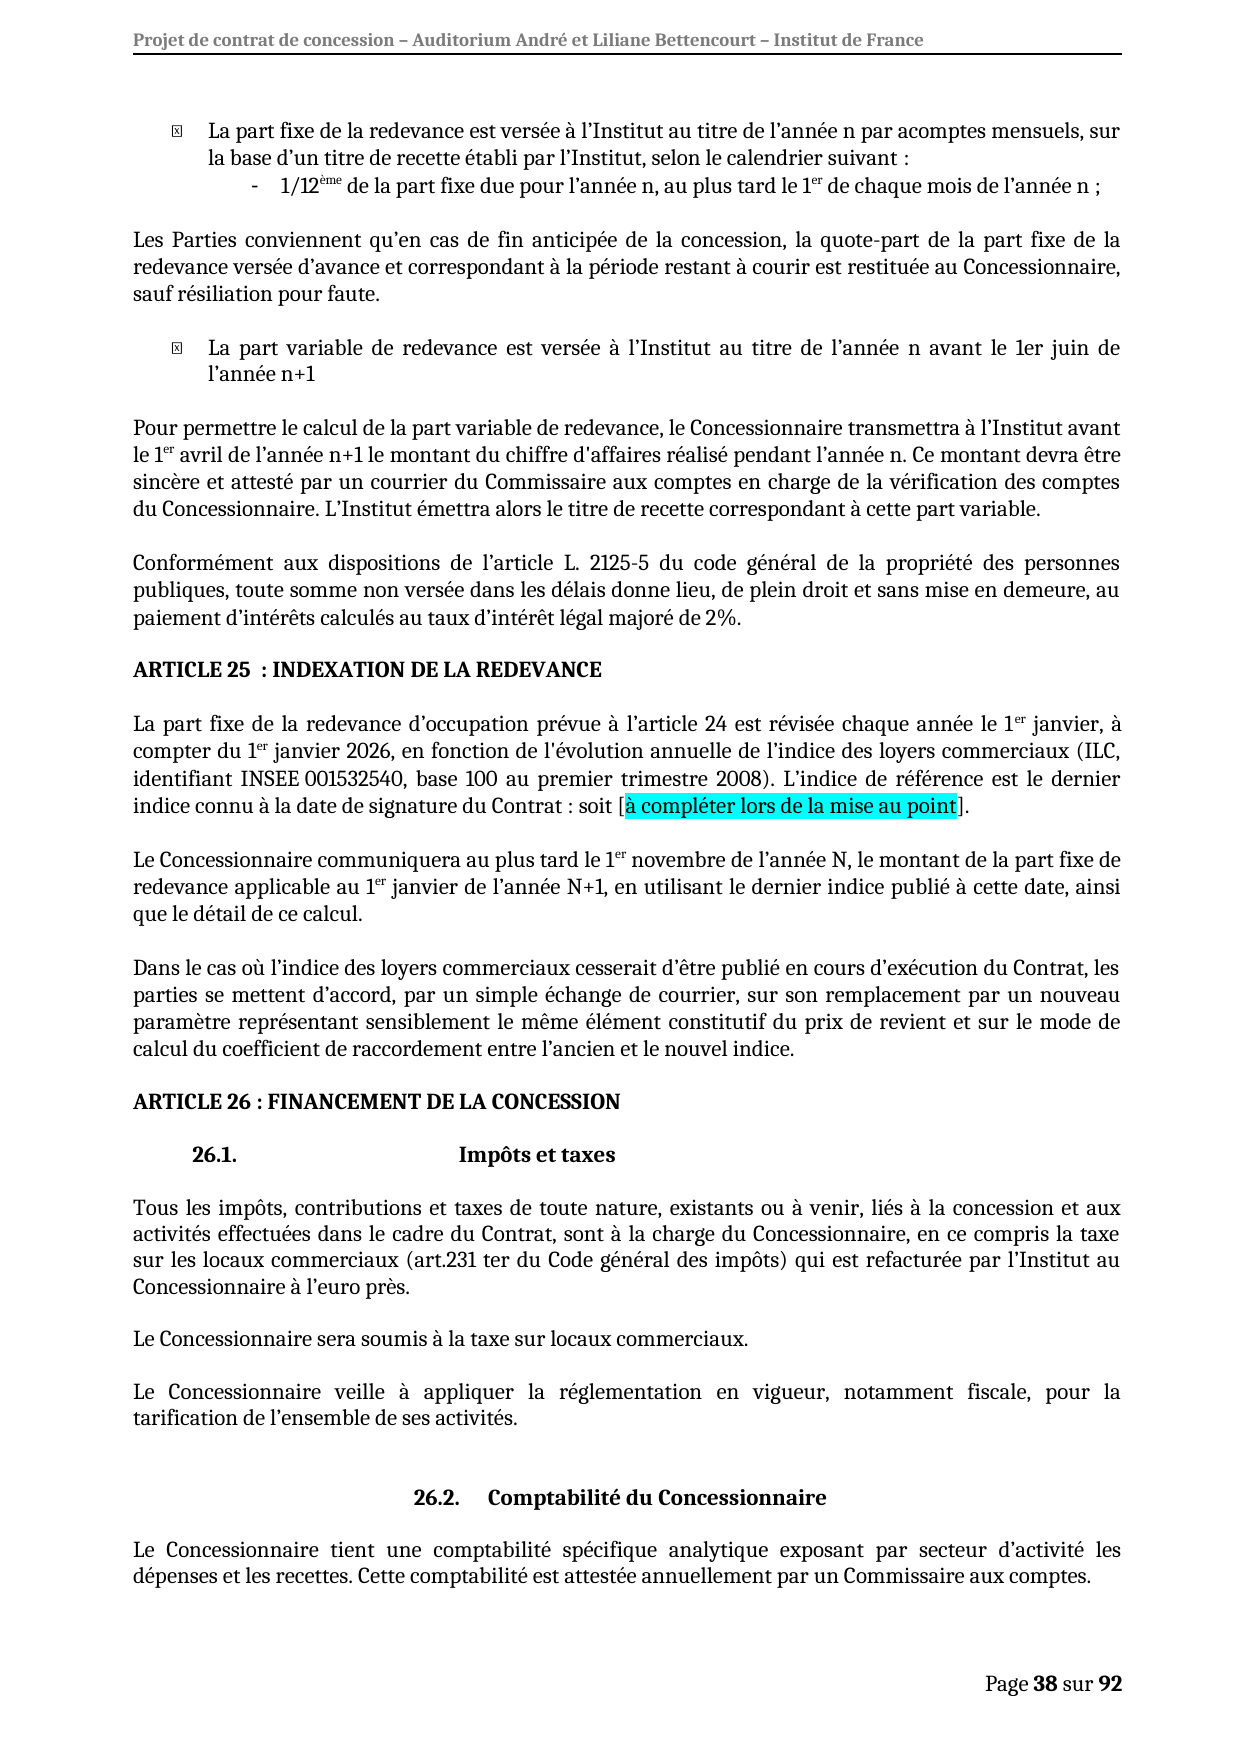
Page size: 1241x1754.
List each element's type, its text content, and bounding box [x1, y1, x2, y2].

text Le Concessionnaire sera soumis à la taxe sur locaux commerciaux. [133, 1326, 1122, 1352]
text Les Parties conviennent qu’en cas de fin anticipée de la concession, la quote-part de la part fixe de la redevance versée d’avance et correspondant à la période restant à courir est restituée au Concessionnaire, sauf résiliation pour faute. [133, 226, 1122, 307]
list La part variable de redevance est versée à l’Institut au titre de l’année n avant le 1er juin de l’année n+1 [170, 334, 1122, 387]
text Conformément aux dispositions de l’article L. 2125-5 du code général de la propriété des personnes publiques, toute somme non versée dans les délais donne lieu, de plein droit et sans mise en demeure, au paiement d’intérêts calculés au taux d’intérêt légal majoré de 2%. [133, 549, 1122, 631]
subtitle Comptabilité du Concessionnaire [413, 1484, 1122, 1511]
text Le Concessionnaire veille à appliquer la réglementation en vigueur, notamment fiscale, pour la tarification de l’ensemble de ses activités. [133, 1379, 1122, 1432]
text Pour permettre le calcul de la part variable de redevance, le Concessionnaire transmettra à l’Institut avant le 1er avril de l’année n+1 le montant du chiffre d'affaires réalisé pendant l’année n. Ce montant devra être sincère et attesté par un courrier du Commissaire aux comptes en charge de la vérification des comptes du Concessionnaire. L’Institut émettra alors le titre de recette correspondant à cette part variable. [133, 414, 1122, 522]
list 1/12ème de la part fixe due pour l’année n, au plus tard le 1er de chaque mois de l’année n ; [251, 171, 1122, 199]
text Tous les impôts, contributions et taxes de toute nature, existants ou à venir, liés à la concession et aux activités effectuées dans le cadre du Contrat, sont à la charge du Concessionnaire, en ce compris la taxe sur les locaux commerciaux (art.231 ter du Code général des impôts) qui est refacturée par l’Institut au Concessionnaire à l’euro près. [133, 1194, 1122, 1300]
text Le Concessionnaire tient une comptabilité spécifique analytique exposant par secteur d’activité les dépenses et les recettes. Cette comptabilité est attestée annuellement par un Commissaire aux comptes. [133, 1537, 1122, 1590]
subtitle : FINANCEMENT DE LA CONCESSION [133, 1089, 1122, 1115]
subtitle Impôts et taxes [192, 1142, 1122, 1168]
text Le Concessionnaire communiquera au plus tard le 1er novembre de l’année N, le montant de la part fixe de redevance applicable au 1er janvier de l’année N+1, en utilisant le dernier indice publié à cette date, ainsi que le détail de ce calcul. [133, 846, 1122, 927]
subtitle : INDEXATION DE LA REDEVANCE [133, 657, 1122, 683]
text La part fixe de la redevance d’occupation prévue à l’article 24 est révisée chaque année le 1er janvier, à compter du 1er janvier 2026, en fonction de l'évolution annuelle de l’indice des loyers commerciaux (ILC, identifiant INSEE 001532540, base 100 au premier trimestre 2008). L’indice de référence est le dernier indice connu à la date de signature du Contrat : soit [à compléter lors de la mise au point]. [133, 711, 1122, 819]
list La part fixe de la redevance est versée à l’Institut au titre de l’année n par acomptes mensuels, sur la base d’un titre de recette établi par l’Institut, selon le calendrier suivant : [170, 118, 1122, 171]
text Dans le cas où l’indice des loyers commerciaux cesserait d’être publié en cours d’exécution du Contrat, les parties se mettent d’accord, par un simple échange de courrier, sur son remplacement par un nouveau paramètre représentant sensiblement le même élément constitutif du prix de revient et sur le mode de calcul du coefficient de raccordement entre l’ancien et le nouvel indice. [133, 954, 1122, 1063]
